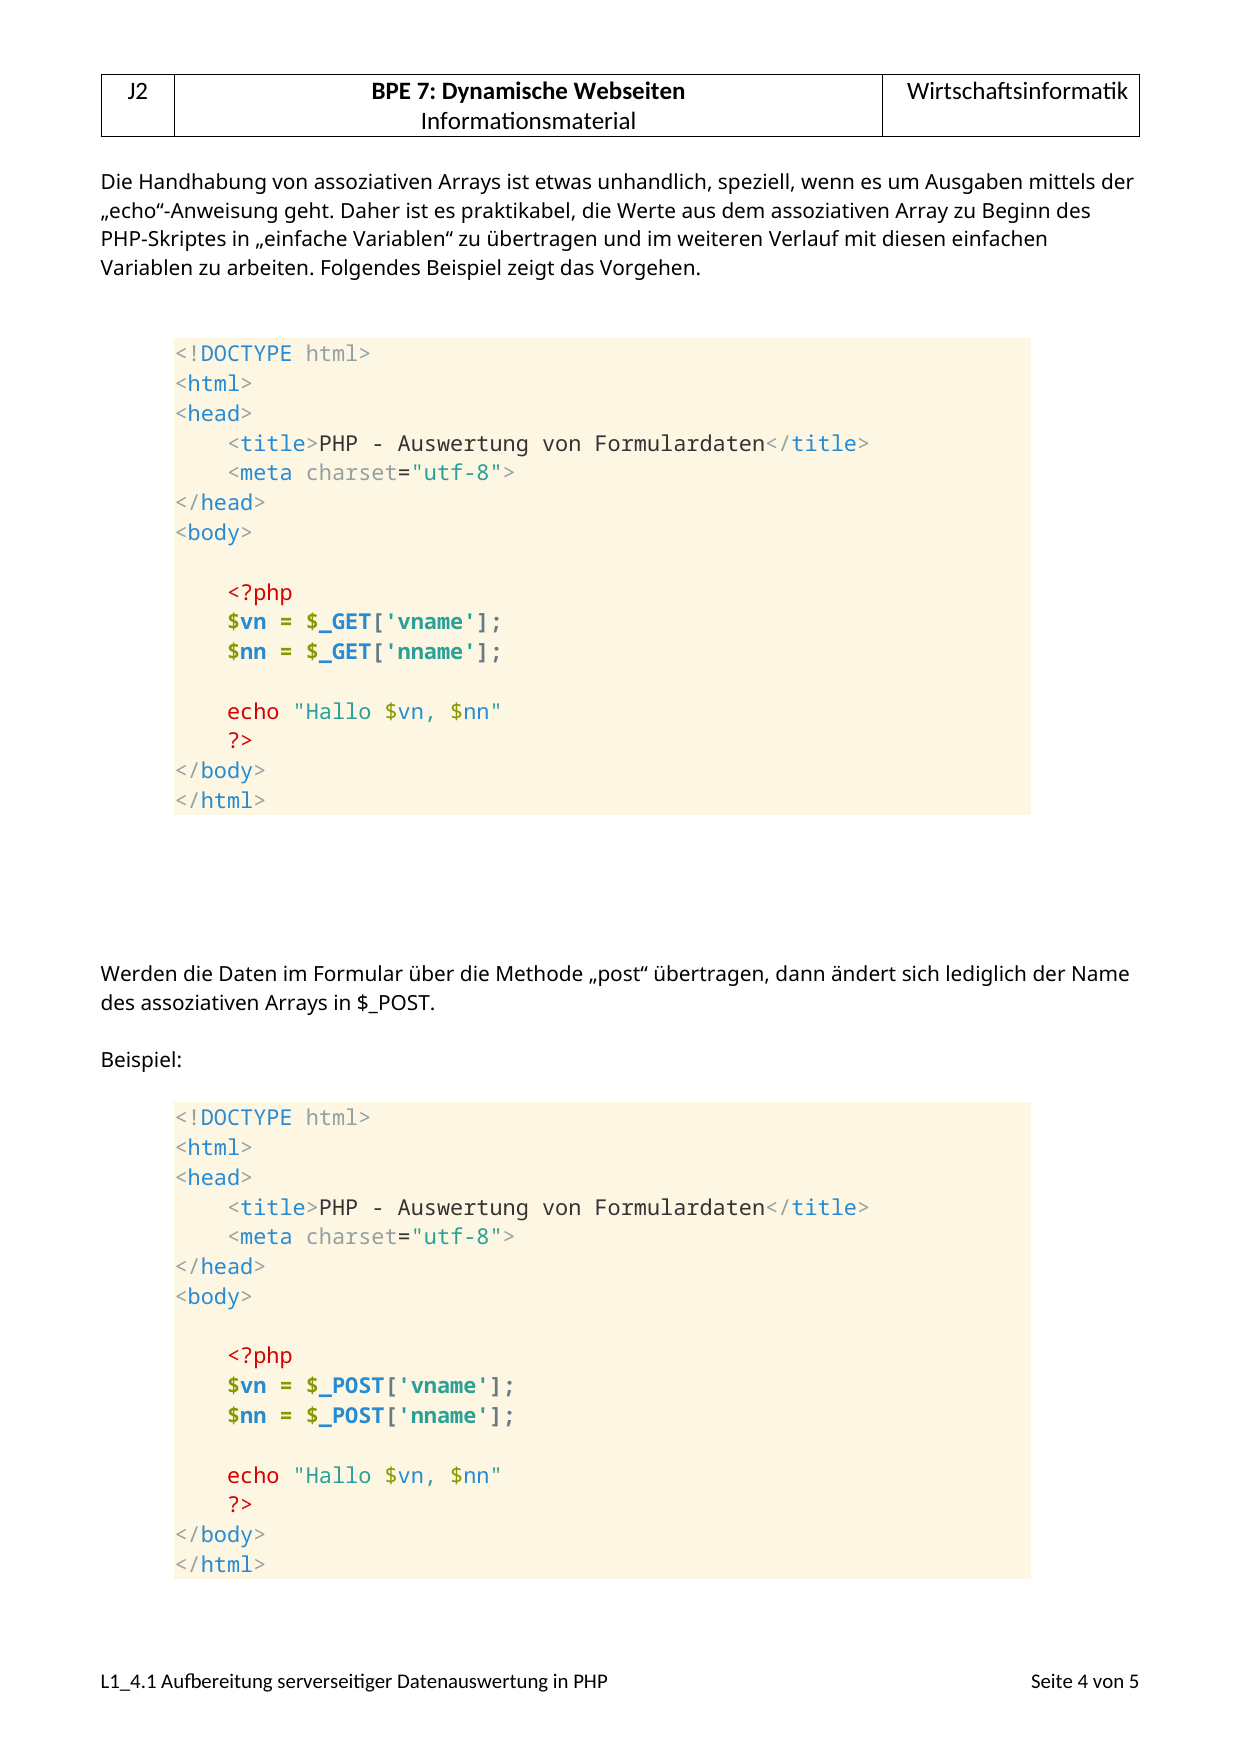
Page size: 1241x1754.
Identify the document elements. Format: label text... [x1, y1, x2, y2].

text </body> [174, 1519, 1031, 1549]
text <title>PHP - Auswertung von Formulardaten</title> [174, 1191, 1031, 1221]
text Die Handhabung von assoziativen Arrays ist etwas unhandlich, speziell, wenn es um Ausgaben mittels der „echo“-Anweisung geht. Daher ist es praktikabel, die Werte aus dem assoziativen Array zu Beginn des PHP-Skriptes in „einfache Variablen“ zu übertragen und im weiteren Verlauf mit diesen einfachen Variablen zu arbeiten. Folgendes Beispiel zeigt das Vorgehen. [100, 167, 1140, 281]
text <title>PHP - Auswertung von Formulardaten</title> [174, 427, 1031, 457]
text <head> [174, 398, 1031, 427]
text echo "Hallo $vn, $nn" [174, 696, 1031, 725]
text <!DOCTYPE html> [174, 1102, 1031, 1132]
text </body> [174, 755, 1031, 785]
text </html> [174, 785, 1031, 815]
text <body> [174, 517, 1031, 547]
text $vn = $_POST['vname']; [174, 1370, 1031, 1400]
text <body> [174, 1281, 1031, 1311]
text <?php [174, 1340, 1031, 1370]
text <meta charset="utf-8"> [174, 457, 1031, 487]
text </html> [174, 1549, 1031, 1579]
text <!DOCTYPE html> [174, 338, 1031, 368]
text $nn = $_POST['nname']; [174, 1400, 1031, 1430]
text </head> [174, 487, 1031, 517]
text $vn = $_GET['vname']; [174, 606, 1031, 636]
text <html> [174, 368, 1031, 398]
text ?> [174, 1489, 1031, 1519]
text Werden die Daten im Formular über die Methode „post“ übertragen, dann ändert sich lediglich der Name des assoziativen Arrays in $_POST. [100, 959, 1140, 1016]
text <head> [174, 1162, 1031, 1191]
text </head> [174, 1251, 1031, 1281]
text <meta charset="utf-8"> [174, 1221, 1031, 1251]
text $nn = $_GET['nname']; [174, 636, 1031, 666]
text Beispiel: [100, 1045, 1140, 1074]
text <html> [174, 1132, 1031, 1162]
text echo "Hallo $vn, $nn" [174, 1459, 1031, 1489]
text <?php [174, 576, 1031, 606]
text ?> [174, 725, 1031, 755]
